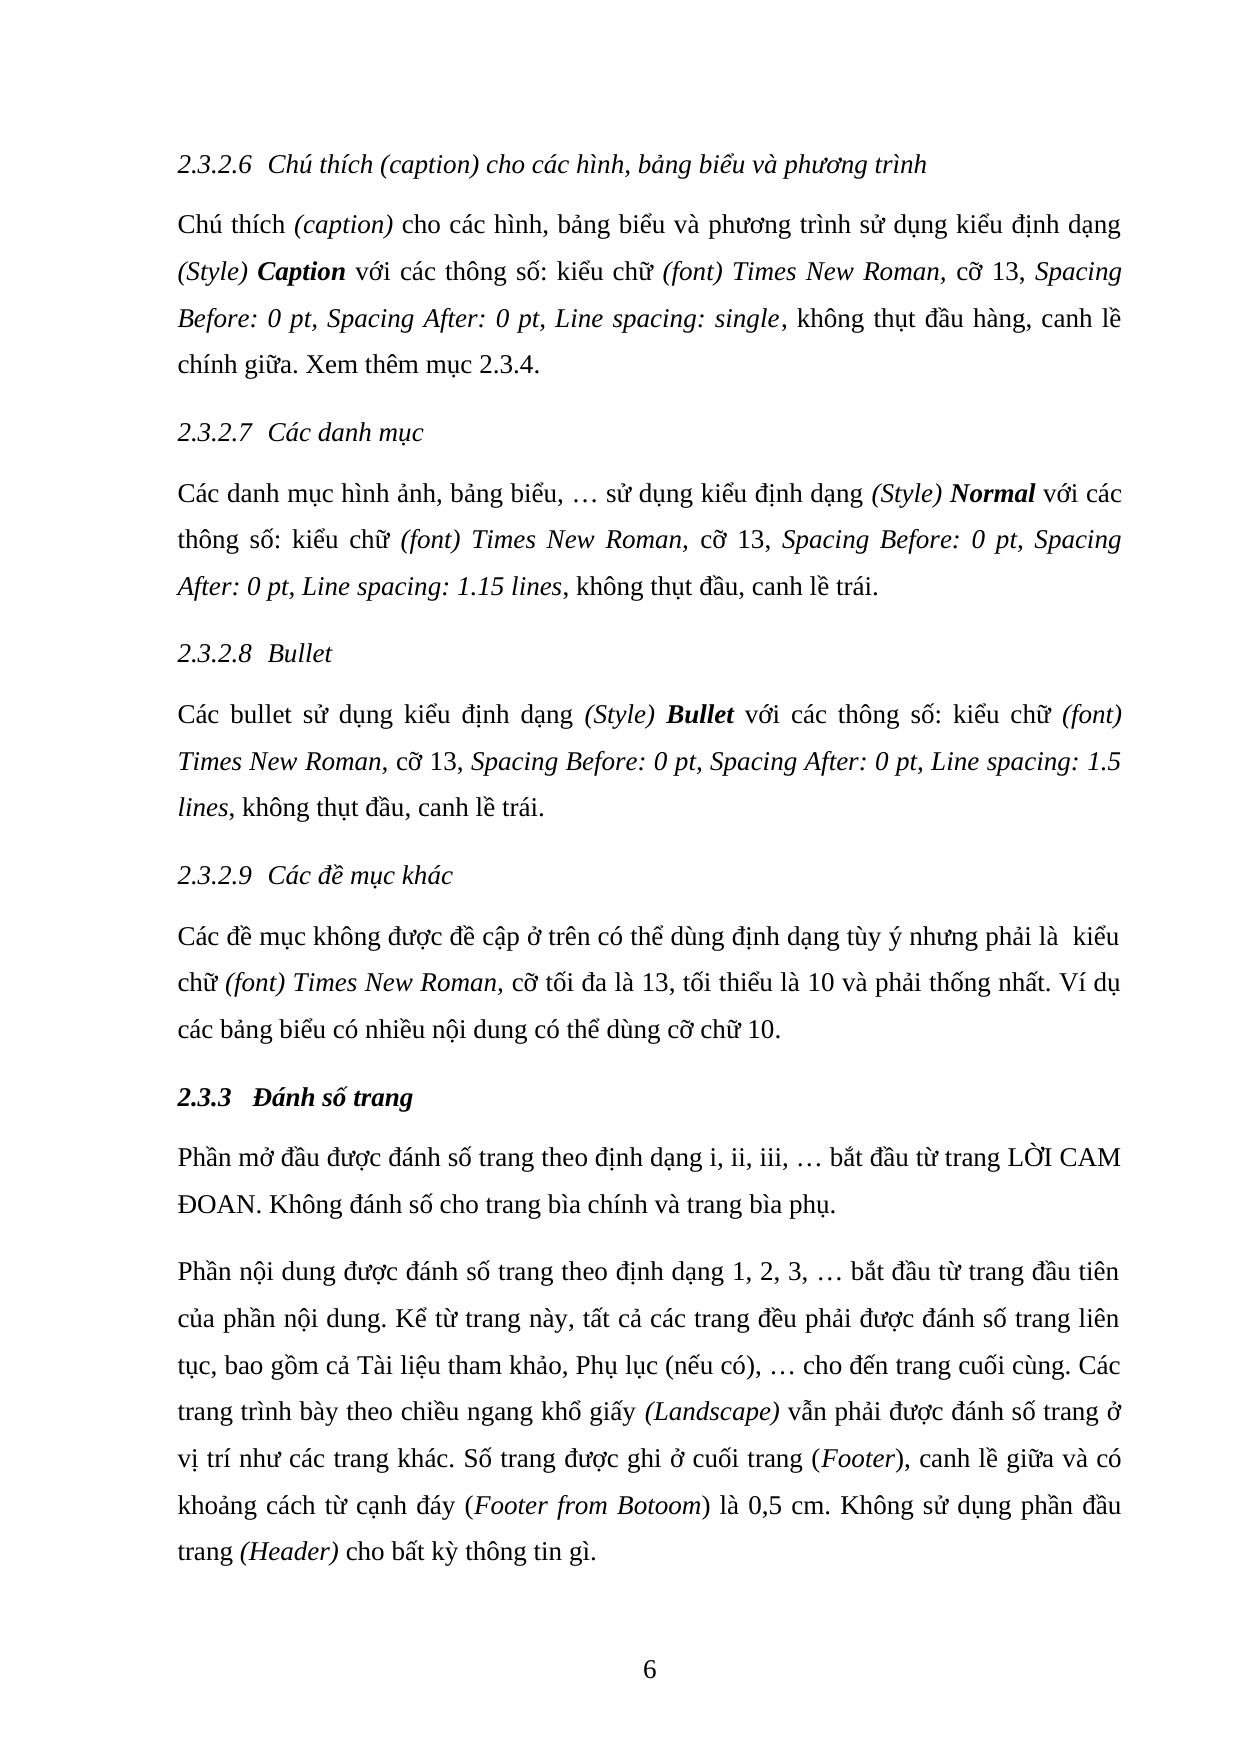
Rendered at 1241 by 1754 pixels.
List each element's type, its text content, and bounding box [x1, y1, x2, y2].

text Các danh mục hình ảnh, bảng biểu, … sử dụng kiểu định dạng (Style) Normal với các thông số: kiểu chữ (font) Times New Roman, cỡ 13, Spacing Before: 0 pt, Spacing After: 0 pt, Line spacing: 1.15 lines, không thụt đầu, canh lề trái. [177, 477, 1122, 601]
text Chú thích (caption) cho các hình, bảng biểu và phương trình sử dụng kiểu định dạng (Style) Caption với các thông số: kiểu chữ (font) Times New Roman, cỡ 13, Spacing Before: 0 pt, Spacing After: 0 pt, Line spacing: single, không thụt đầu hàng, canh lề chính giữa. Xem thêm mục 2.3.4. [177, 208, 1122, 379]
text Các đề mục không được đề cập ở trên có thể dùng định dạng tùy ý nhưng phải là kiểu chữ (font) Times New Roman, cỡ tối đa là 13, tối thiểu là 10 và phải thống nhất. Ví dụ các bảng biểu có nhiều nội dung có thể dùng cỡ chữ 10. [177, 920, 1122, 1044]
text Các bullet sử dụng kiểu định dạng (Style) Bullet với các thông số: kiểu chữ (font) Times New Roman, cỡ 13, Spacing Before: 0 pt, Spacing After: 0 pt, Line spacing: 1.5 lines, không thụt đầu, canh lề trái. [177, 698, 1122, 823]
text Phần mở đầu được đánh số trang theo định dạng i, ii, iii, … bắt đầu từ trang LỜI CAM ĐOAN. Không đánh số cho trang bìa chính và trang bìa phụ. [177, 1141, 1122, 1219]
subtitle Các danh mục [177, 416, 1122, 447]
subtitle Đánh số trang [177, 1081, 1122, 1112]
subtitle Chú thích (caption) cho các hình, bảng biểu và phương trình [177, 148, 1122, 179]
text Phần nội dung được đánh số trang theo định dạng 1, 2, 3, … bắt đầu từ trang đầu tiên của phần nội dung. Kể từ trang này, tất cả các trang đều phải được đánh số trang liên tục, bao gồm cả Tài liệu tham khảo, Phụ lục (nếu có), … cho đến trang cuối cùng. Các trang trình bày theo chiều ngang khổ giấy (Landscape) vẫn phải được đánh số trang ở vị trí như các trang khác. Số trang được ghi ở cuối trang (Footer), canh lề giữa và có khoảng cách từ cạnh đáy (Footer from Botoom) là 0,5 cm. Không sử dụng phần đầu trang (Header) cho bất kỳ thông tin gì. [177, 1256, 1122, 1567]
subtitle Các đề mục khác [177, 859, 1122, 890]
subtitle Bullet [177, 637, 1122, 669]
